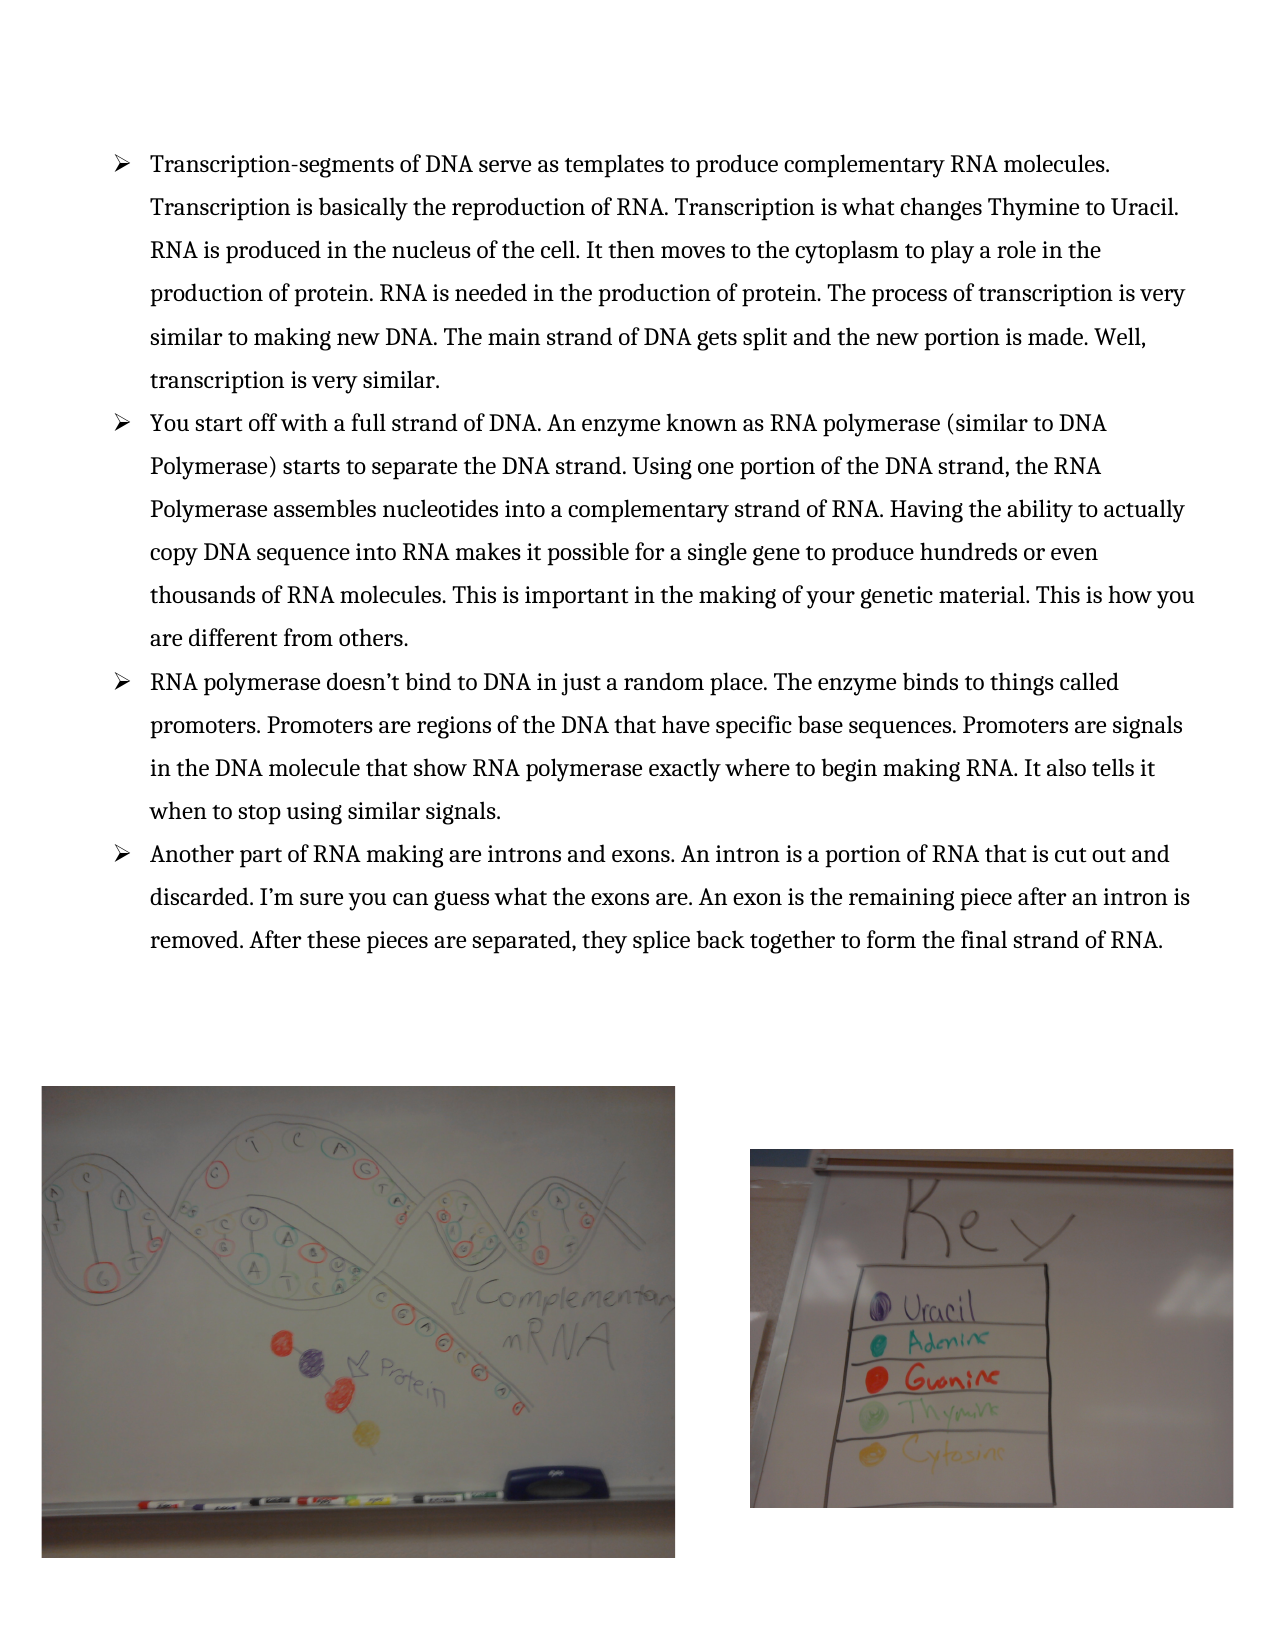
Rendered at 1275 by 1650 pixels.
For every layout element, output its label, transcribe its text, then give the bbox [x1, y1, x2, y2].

list Transcription-segments of DNA serve as templates to produce complementary RNA molecules. Transcription is basically the reproduction of RNA. Transcription is what changes Thymine to Uracil. RNA is produced in the nucleus of the cell. It then moves to the cytoplasm to play a role in the production of protein. RNA is needed in the production of protein. The process of transcription is very similar to making new DNA. The main strand of DNA gets split and the new portion is made. Well, transcription is very similar. [112, 150, 1200, 394]
list RNA polymerase doesn’t bind to DNA in just a random place. The enzyme binds to things called promoters. Promoters are regions of the DNA that have specific base sequences. Promoters are signals in the DNA molecule that show RNA polymerase exactly where to begin making RNA. It also tells it when to stop using similar signals. [112, 667, 1200, 826]
picture [750, 1149, 1234, 1508]
picture [41, 1086, 675, 1557]
list Another part of RNA making are introns and exons. An intron is a portion of RNA that is cut out and discarded. I’m sure you can guess what the exons are. An exon is the remaining piece after an intron is removed. After these pieces are separated, they splice back together to form the final strand of RNA. [112, 840, 1200, 955]
list You start off with a full strand of DNA. An enzyme known as RNA polymerase (similar to DNA Polymerase) starts to separate the DNA strand. Using one portion of the DNA strand, the RNA Polymerase assembles nucleotides into a complementary strand of RNA. Having the ability to actually copy DNA sequence into RNA makes it possible for a single gene to produce hundreds or even thousands of RNA molecules. This is important in the making of your genetic material. This is how you are different from others. [112, 409, 1200, 653]
